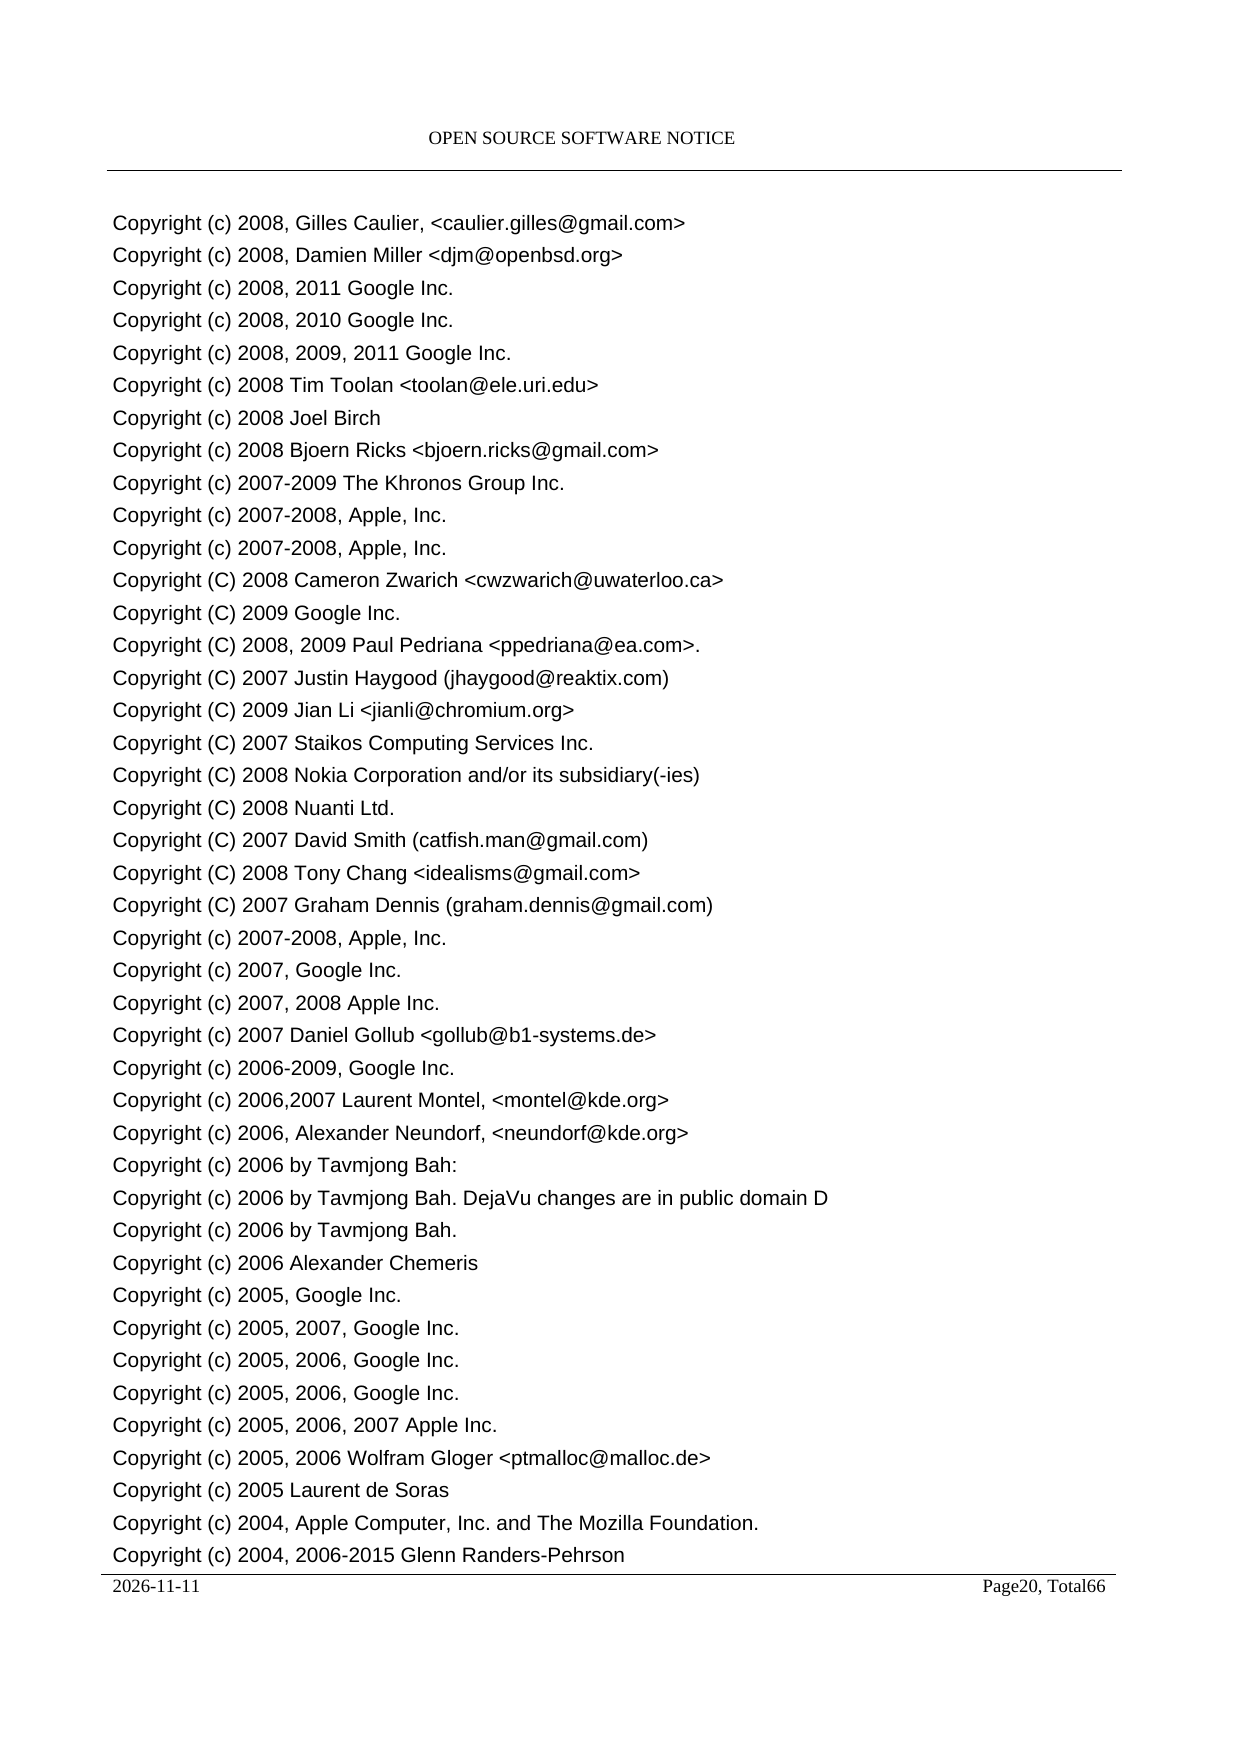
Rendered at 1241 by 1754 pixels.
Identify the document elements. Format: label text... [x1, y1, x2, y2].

text Copyright (c) 2005, 2007, Google Inc. [112, 1311, 1128, 1344]
text Copyright (c) 2006 by Tavmjong Bah: [112, 1149, 1128, 1181]
text Copyright (c) 2008, Gilles Caulier, <caulier.gilles@gmail.com> [112, 206, 1128, 239]
text Copyright (c) 2007, Google Inc. [112, 954, 1128, 986]
text Copyright (c) 2007-2008, Apple, Inc. [112, 499, 1128, 531]
text Copyright (c) 2006 by Tavmjong Bah. DejaVu changes are in public domain D [112, 1181, 1128, 1214]
text Copyright (c) 2005, Google Inc. [112, 1279, 1128, 1311]
text Copyright (c) 2005, 2006, 2007 Apple Inc. [112, 1409, 1128, 1441]
text Copyright (C) 2008 Nuanti Ltd. [112, 791, 1128, 824]
text Copyright (C) 2007 Justin Haygood (jhaygood@reaktix.com) [112, 661, 1128, 694]
text Copyright (C) 2007 Staikos Computing Services Inc. [112, 726, 1128, 759]
text Copyright (c) 2007-2008, Apple, Inc. [112, 921, 1128, 954]
text Copyright (c) 2008 Bjoern Ricks <bjoern.ricks@gmail.com> [112, 434, 1128, 466]
text Copyright (c) 2006,2007 Laurent Montel, <montel@kde.org> [112, 1084, 1128, 1116]
text Copyright (C) 2008 Tony Chang <idealisms@gmail.com> [112, 856, 1128, 889]
text Copyright (c) 2007-2008, Apple, Inc. [112, 531, 1128, 564]
text Copyright (C) 2008, 2009 Paul Pedriana <ppedriana@ea.com>. [112, 629, 1128, 661]
text Copyright (C) 2007 Graham Dennis (graham.dennis@gmail.com) [112, 889, 1128, 921]
text Copyright (c) 2006 Alexander Chemeris [112, 1246, 1128, 1279]
text Copyright (c) 2005, 2006, Google Inc. [112, 1376, 1128, 1409]
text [112, 1539, 1128, 1571]
text Copyright (c) 2005, 2006 Wolfram Gloger <ptmalloc@malloc.de> [112, 1441, 1128, 1474]
text Copyright (C) 2008 Nokia Corporation and/or its subsidiary(-ies) [112, 759, 1128, 791]
text Copyright (c) 2007 Daniel Gollub <gollub@b1-systems.de> [112, 1019, 1128, 1051]
text Copyright (c) 2007-2009 The Khronos Group Inc. [112, 466, 1128, 499]
text Copyright (c) 2005, 2006, Google Inc. [112, 1344, 1128, 1376]
text Copyright (c) 2008 Tim Toolan <toolan@ele.uri.edu> [112, 369, 1128, 401]
text Copyright (c) 2006-2009, Google Inc. [112, 1051, 1128, 1084]
text Copyright (c) 2008, 2011 Google Inc. [112, 271, 1128, 304]
text Copyright (C) 2007 David Smith (catfish.man@gmail.com) [112, 824, 1128, 856]
text Copyright (c) 2006 by Tavmjong Bah. [112, 1214, 1128, 1246]
text Copyright (c) 2008, 2010 Google Inc. [112, 304, 1128, 336]
text Copyright (c) 2005 Laurent de Soras [112, 1474, 1128, 1506]
text Copyright (c) 2007, 2008 Apple Inc. [112, 986, 1128, 1019]
text Copyright (C) 2008 Cameron Zwarich <cwzwarich@uwaterloo.ca> [112, 564, 1128, 596]
text Copyright (C) 2009 Google Inc. [112, 596, 1128, 629]
text Copyright (c) 2008 Joel Birch [112, 401, 1128, 434]
text Copyright (c) 2004, Apple Computer, Inc. and The Mozilla Foundation. [112, 1506, 1128, 1539]
text Copyright (c) 2008, 2009, 2011 Google Inc. [112, 336, 1128, 369]
text Copyright (C) 2009 Jian Li <jianli@chromium.org> [112, 694, 1128, 726]
text Copyright (c) 2008, Damien Miller <djm@openbsd.org> [112, 239, 1128, 271]
text Copyright (c) 2006, Alexander Neundorf, <neundorf@kde.org> [112, 1116, 1128, 1149]
